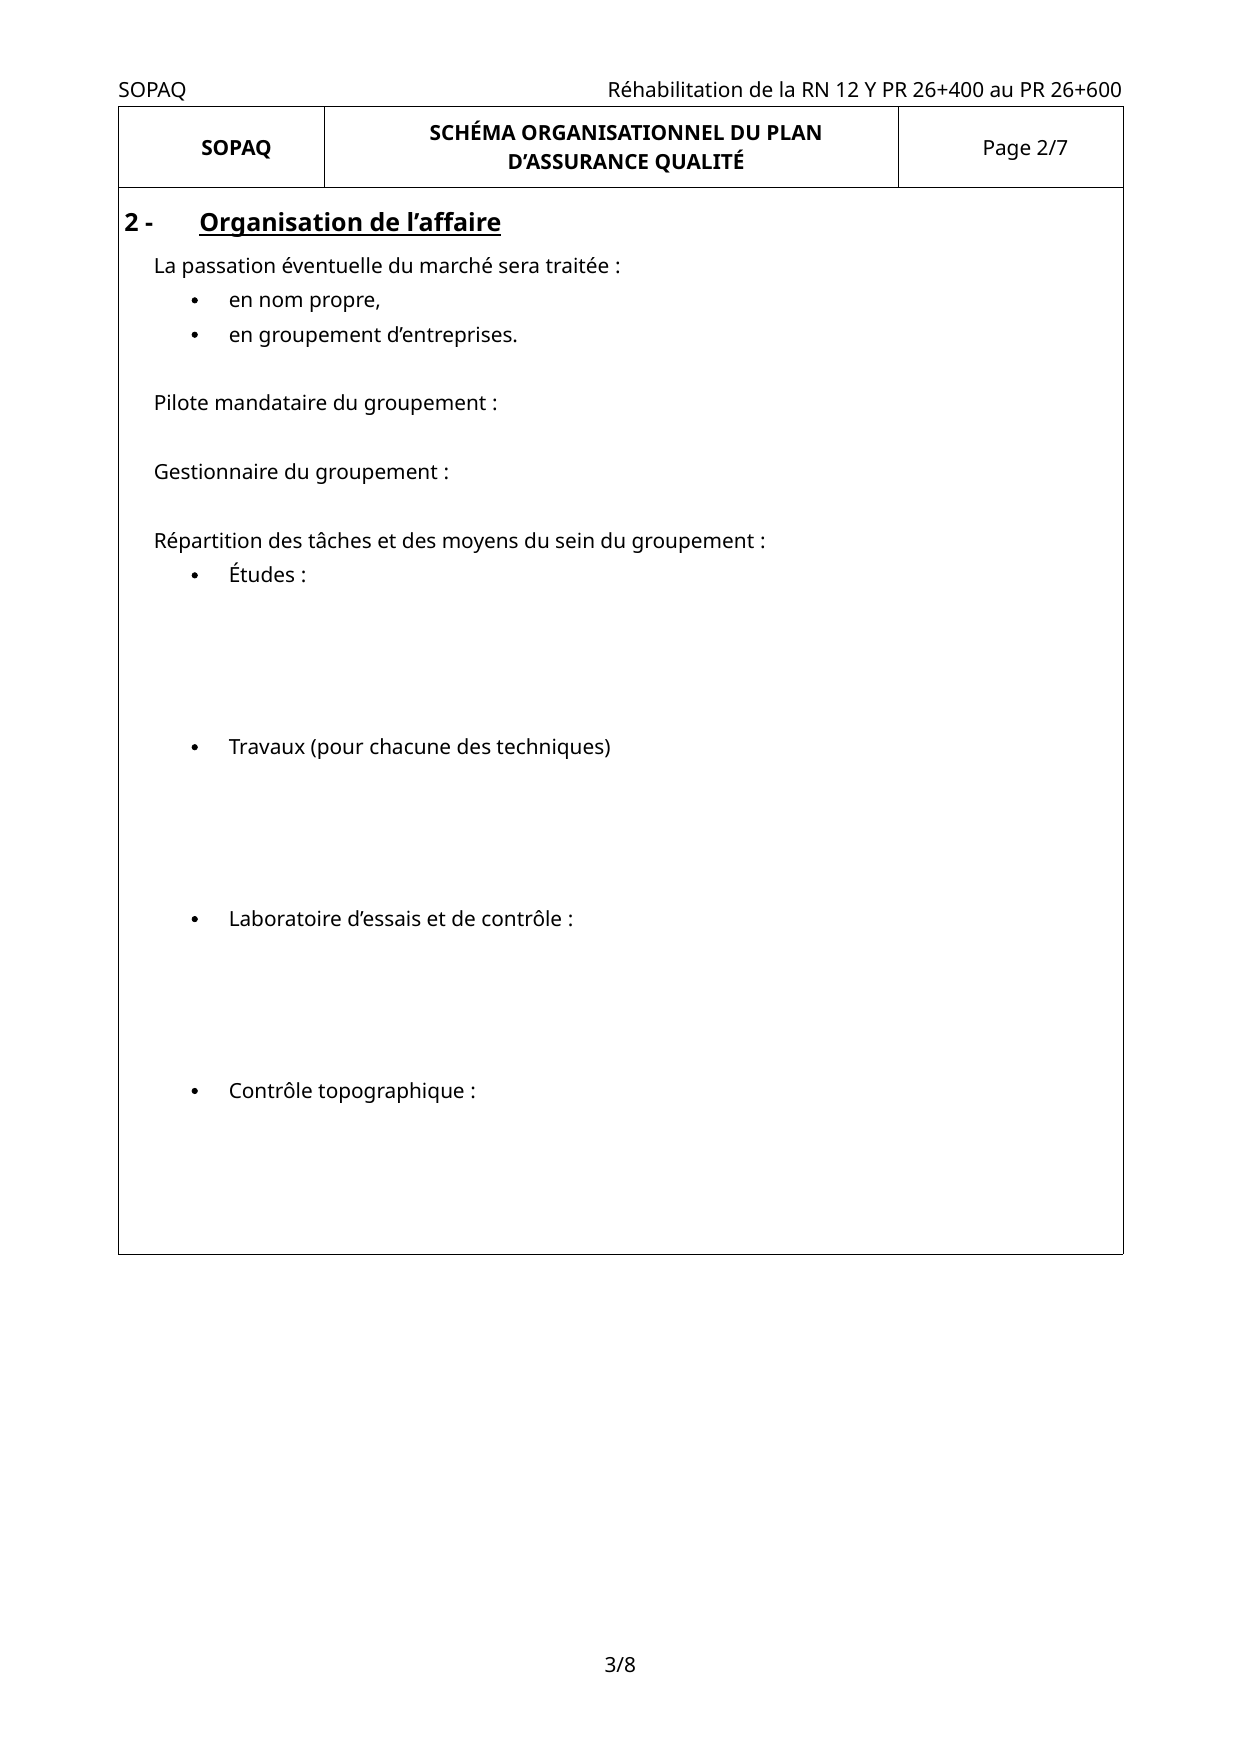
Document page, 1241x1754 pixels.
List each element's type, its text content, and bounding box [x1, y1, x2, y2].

table_header SCHÉMA ORGANISATIONNEL DU PLAN D’ASSURANCE QUALITÉ [325, 107, 898, 187]
table_header SOPAQ [119, 107, 324, 187]
table_cell Organisation de l’affaire La passation éventuelle du marché sera traitée : en nom propre, en groupement d’entreprises. Pilote mandataire du groupement : Gestionnaire du groupement : Répartition des tâches et des moyens du sein du groupement : Études : Travaux (pour chacune des techniques) Laboratoire d’essais et de contrôle : Contrôle topographique : [119, 188, 1123, 1254]
table_header Page 2/7 [899, 107, 1123, 187]
